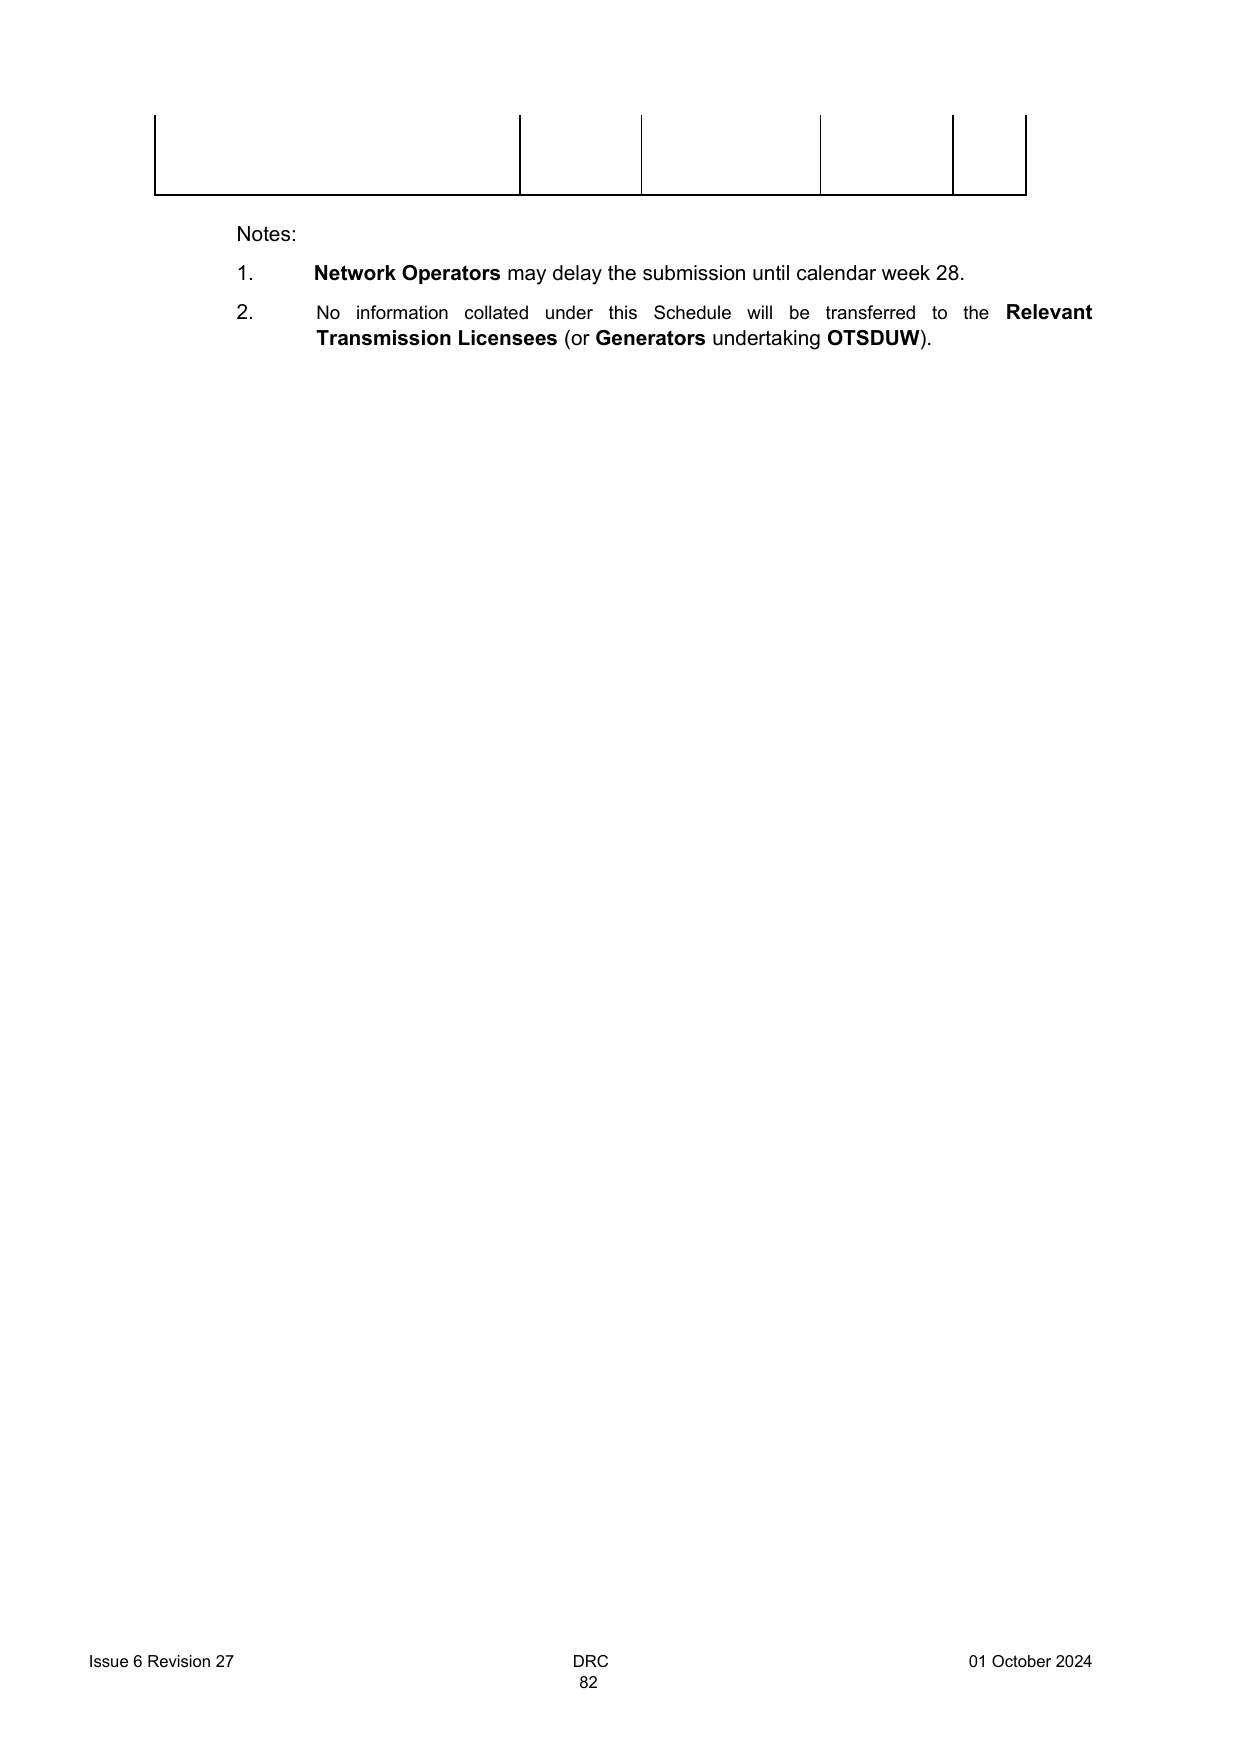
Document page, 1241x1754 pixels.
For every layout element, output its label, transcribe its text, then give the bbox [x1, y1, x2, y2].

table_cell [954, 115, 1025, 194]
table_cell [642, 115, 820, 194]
text 1. Network Operators may delay the submission until calendar week 28. [89, 261, 1092, 285]
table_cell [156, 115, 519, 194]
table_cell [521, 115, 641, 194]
text Notes: [89, 222, 1092, 246]
text 2. No information collated under this Schedule will be transferred to the Relevant Transmission Licensees (or Generators undertaking OTSDUW). [236, 300, 1092, 350]
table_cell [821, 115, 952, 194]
